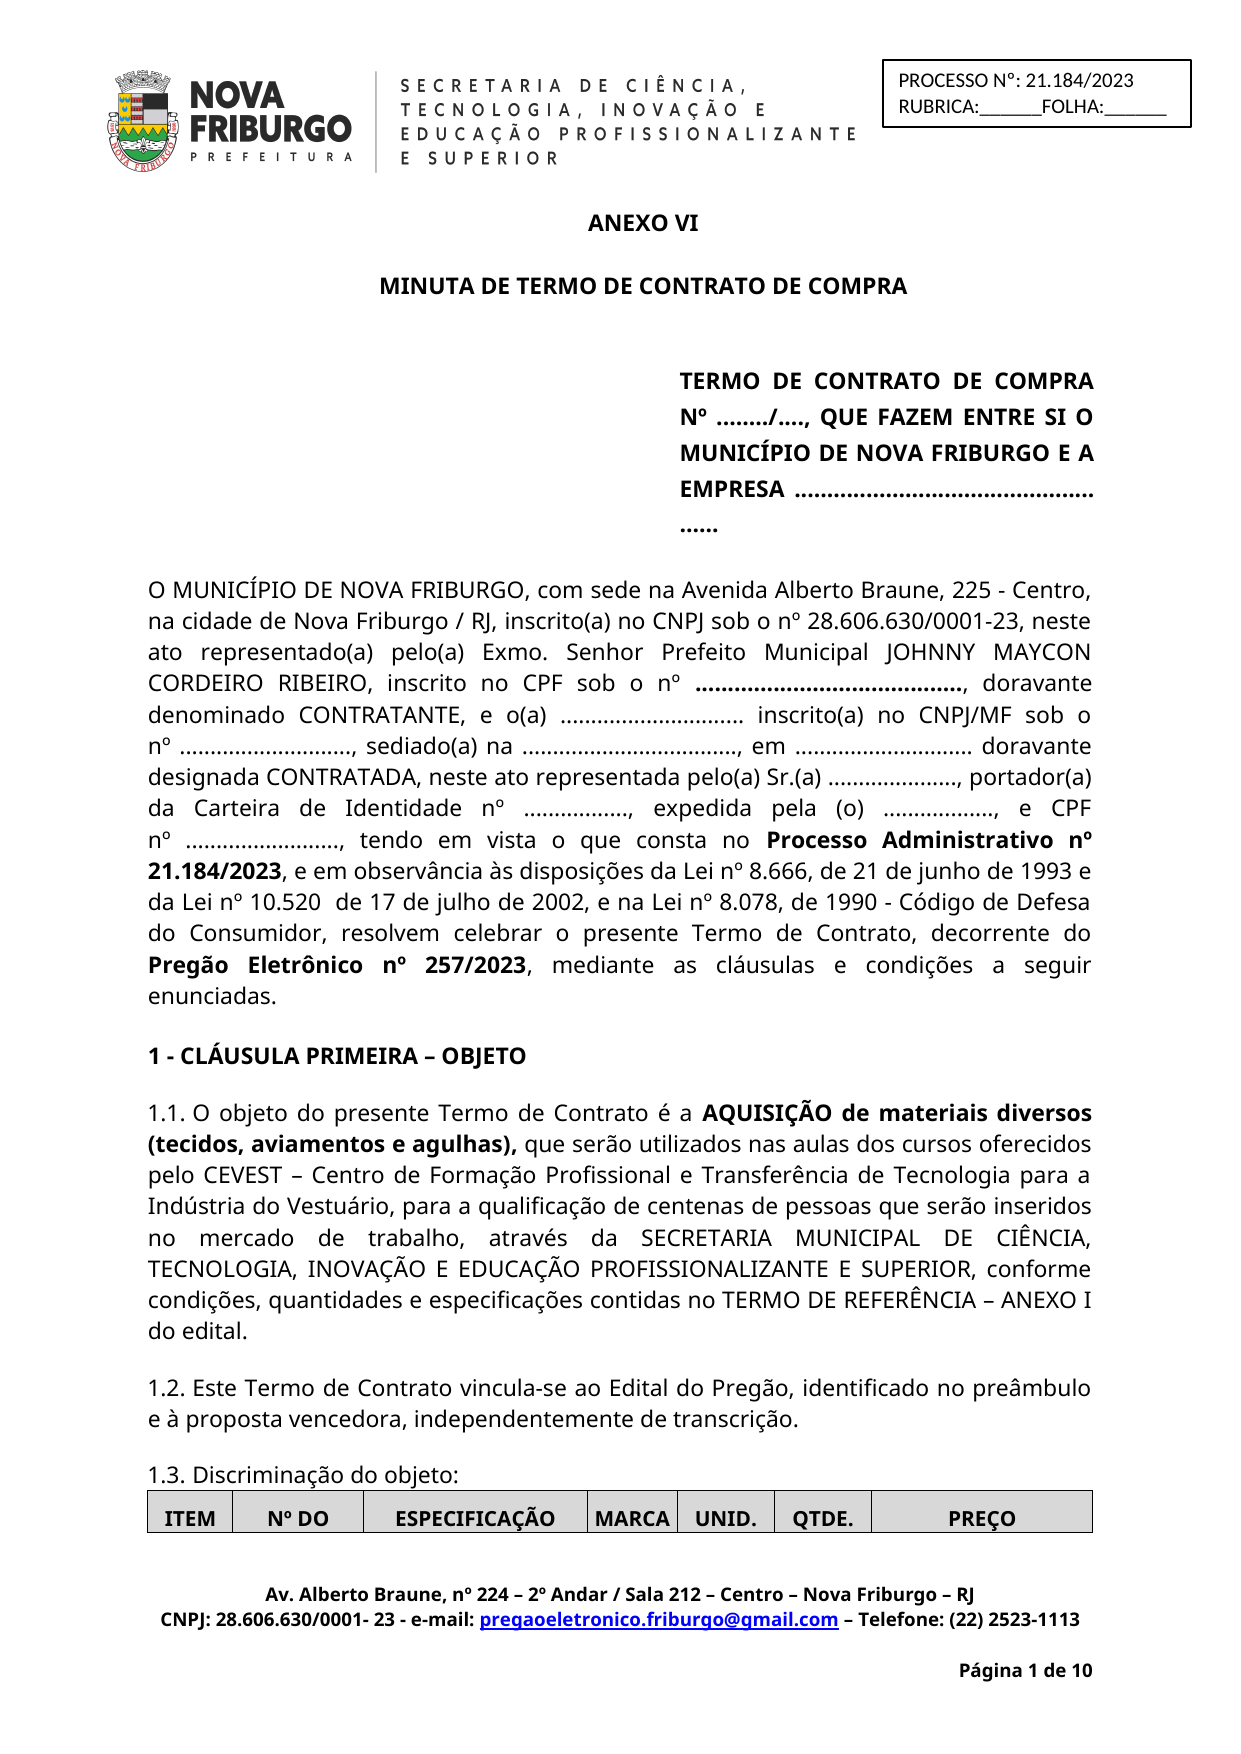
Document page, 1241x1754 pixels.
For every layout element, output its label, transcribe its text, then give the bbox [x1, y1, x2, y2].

table_header ESPECIFICAÇÃO [364, 1491, 587, 1532]
text 1 - CLÁUSULA PRIMEIRA – OBJETO [148, 1040, 1092, 1071]
list O objeto do presente Termo de Contrato é a AQUISIÇÃO de materiais diversos (tecidos, aviamentos e agulhas), que serão utilizados nas aulas dos cursos oferecidos pelo CEVEST – Centro de Formação Profissional e Transferência de Tecnologia para a Indústria do Vestuário, para a qualificação de centenas de pessoas que serão inseridos no mercado de trabalho, através da SECRETARIA MUNICIPAL DE CIÊNCIA, TECNOLOGIA, INOVAÇÃO E EDUCAÇÃO PROFISSIONALIZANTE E SUPERIOR, conforme condições, quantidades e especificações contidas no TERMO DE REFERÊNCIA – ANEXO I do edital. [147, 1096, 1092, 1346]
text MINUTA DE TERMO DE CONTRATO DE COMPRA [192, 270, 1094, 301]
text TERMO DE CONTRATO DE COMPRA Nº ......../...., QUE FAZEM ENTRE SI O MUNICÍPIO DE NOVA FRIBURGO E A EMPRESA .................................................... [679, 365, 1094, 540]
picture [88, 44, 870, 189]
table_header UNID. [678, 1491, 774, 1532]
table_header MARCA [588, 1491, 677, 1532]
table_header Nº DO REGISTRO [233, 1491, 363, 1532]
table_header QTDE. [775, 1491, 871, 1532]
text ANEXO VI [192, 207, 1094, 238]
list Discriminação do objeto: [147, 1459, 1092, 1490]
table_header PREÇO [872, 1491, 1092, 1532]
text O MUNICÍPIO DE NOVA FRIBURGO, com sede na Avenida Alberto Braune, 225 - Centro, na cidade de Nova Friburgo / RJ, inscrito(a) no CNPJ sob o nº 28.606.630/0001-23, neste ato representado(a) pelo(a) Exmo. Senhor Prefeito Municipal JOHNNY MAYCON CORDEIRO RIBEIRO, inscrito no CPF sob o nº ........................................., doravante denominado CONTRATANTE, e o(a) .............................. inscrito(a) no CNPJ/MF sob o nº ............................, sediado(a) na ..................................., em ............................. doravante designada CONTRATADA, neste ato representada pelo(a) Sr.(a) ....................., portador(a) da Carteira de Identidade nº ................., expedida pela (o) .................., e CPF nº ........................., tendo em vista o que consta no Processo Administrativo nº 21.184/2023, e em observância às disposições da Lei nº 8.666, de 21 de junho de 1993 e da Lei nº 10.520 de 17 de julho de 2002, e na Lei nº 8.078, de 1990 - Código de Defesa do Consumidor, resolvem celebrar o presente Termo de Contrato, decorrente do Pregão Eletrônico nº 257/2023, mediante as cláusulas e condições a seguir enunciadas. [148, 573, 1092, 1011]
table_header ITEM [148, 1491, 232, 1532]
list Este Termo de Contrato vincula-se ao Edital do Pregão, identificado no preâmbulo e à proposta vencedora, independentemente de transcrição. [147, 1371, 1092, 1434]
